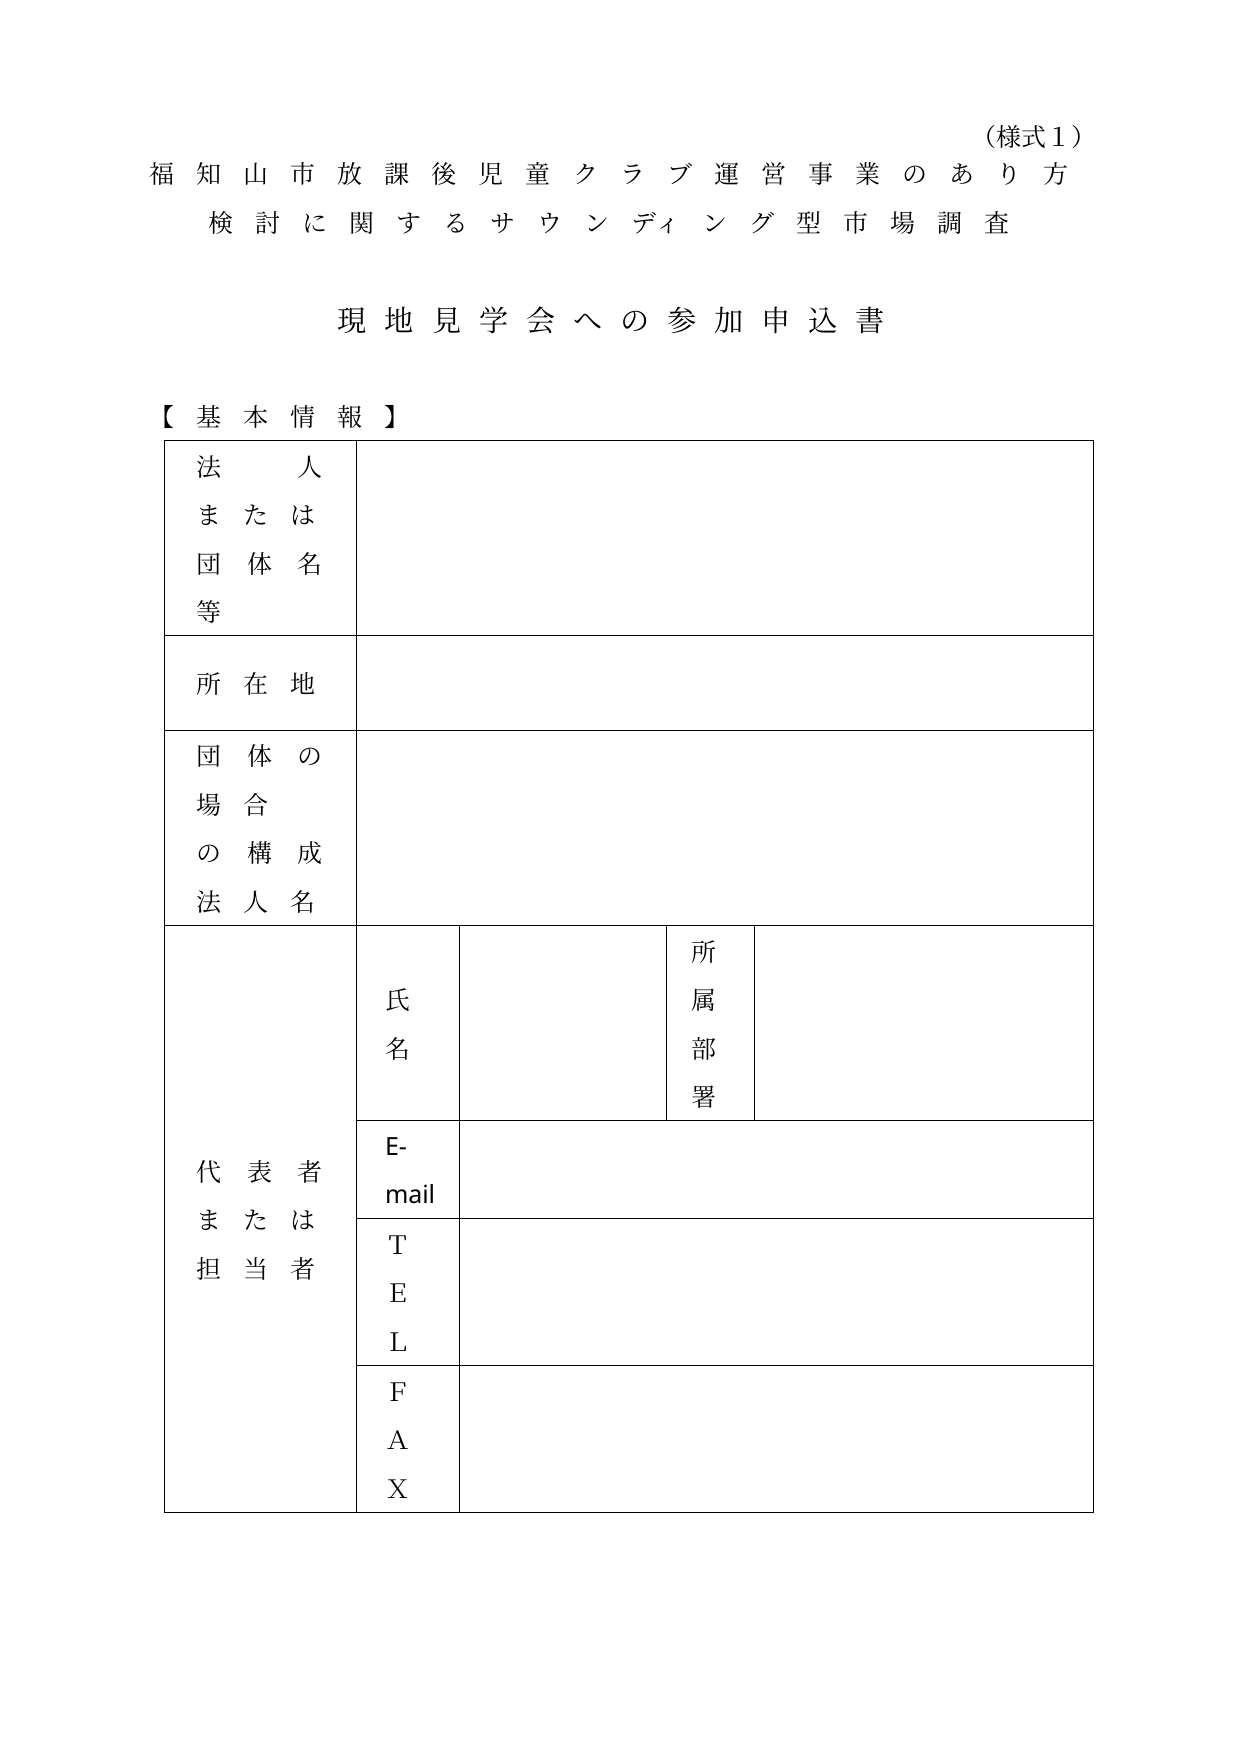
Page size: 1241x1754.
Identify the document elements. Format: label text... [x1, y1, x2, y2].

table_cell ＦＡＸ [357, 1366, 459, 1512]
table_header 法人 または 団体名等 [165, 441, 356, 635]
text 福知山市放課後児童クラブ運営事業のあり方検討に関するサウンディング型市場調査 [149, 149, 1091, 246]
table_cell [357, 636, 1093, 730]
table_cell 代表者 または 担当者 [165, 926, 356, 1512]
table_cell [460, 926, 666, 1120]
table_cell [460, 1366, 1093, 1512]
table_cell E-mail [357, 1121, 459, 1218]
table_cell [460, 1219, 1093, 1365]
text 現地見学会への参加申込書 [149, 294, 1091, 343]
table_cell 団体の場合 の構成法人名 [165, 731, 356, 925]
table_cell ＴＥＬ [357, 1219, 459, 1365]
text 【基本情報】 [149, 392, 1091, 440]
table_cell [755, 926, 1093, 1120]
table_cell [357, 731, 1093, 925]
table_cell [460, 1121, 1093, 1218]
table_cell 所属部署 [667, 926, 754, 1120]
table_cell 氏 名 [357, 926, 459, 1120]
table_header [357, 441, 1093, 635]
table_cell 所在地 [165, 636, 356, 730]
